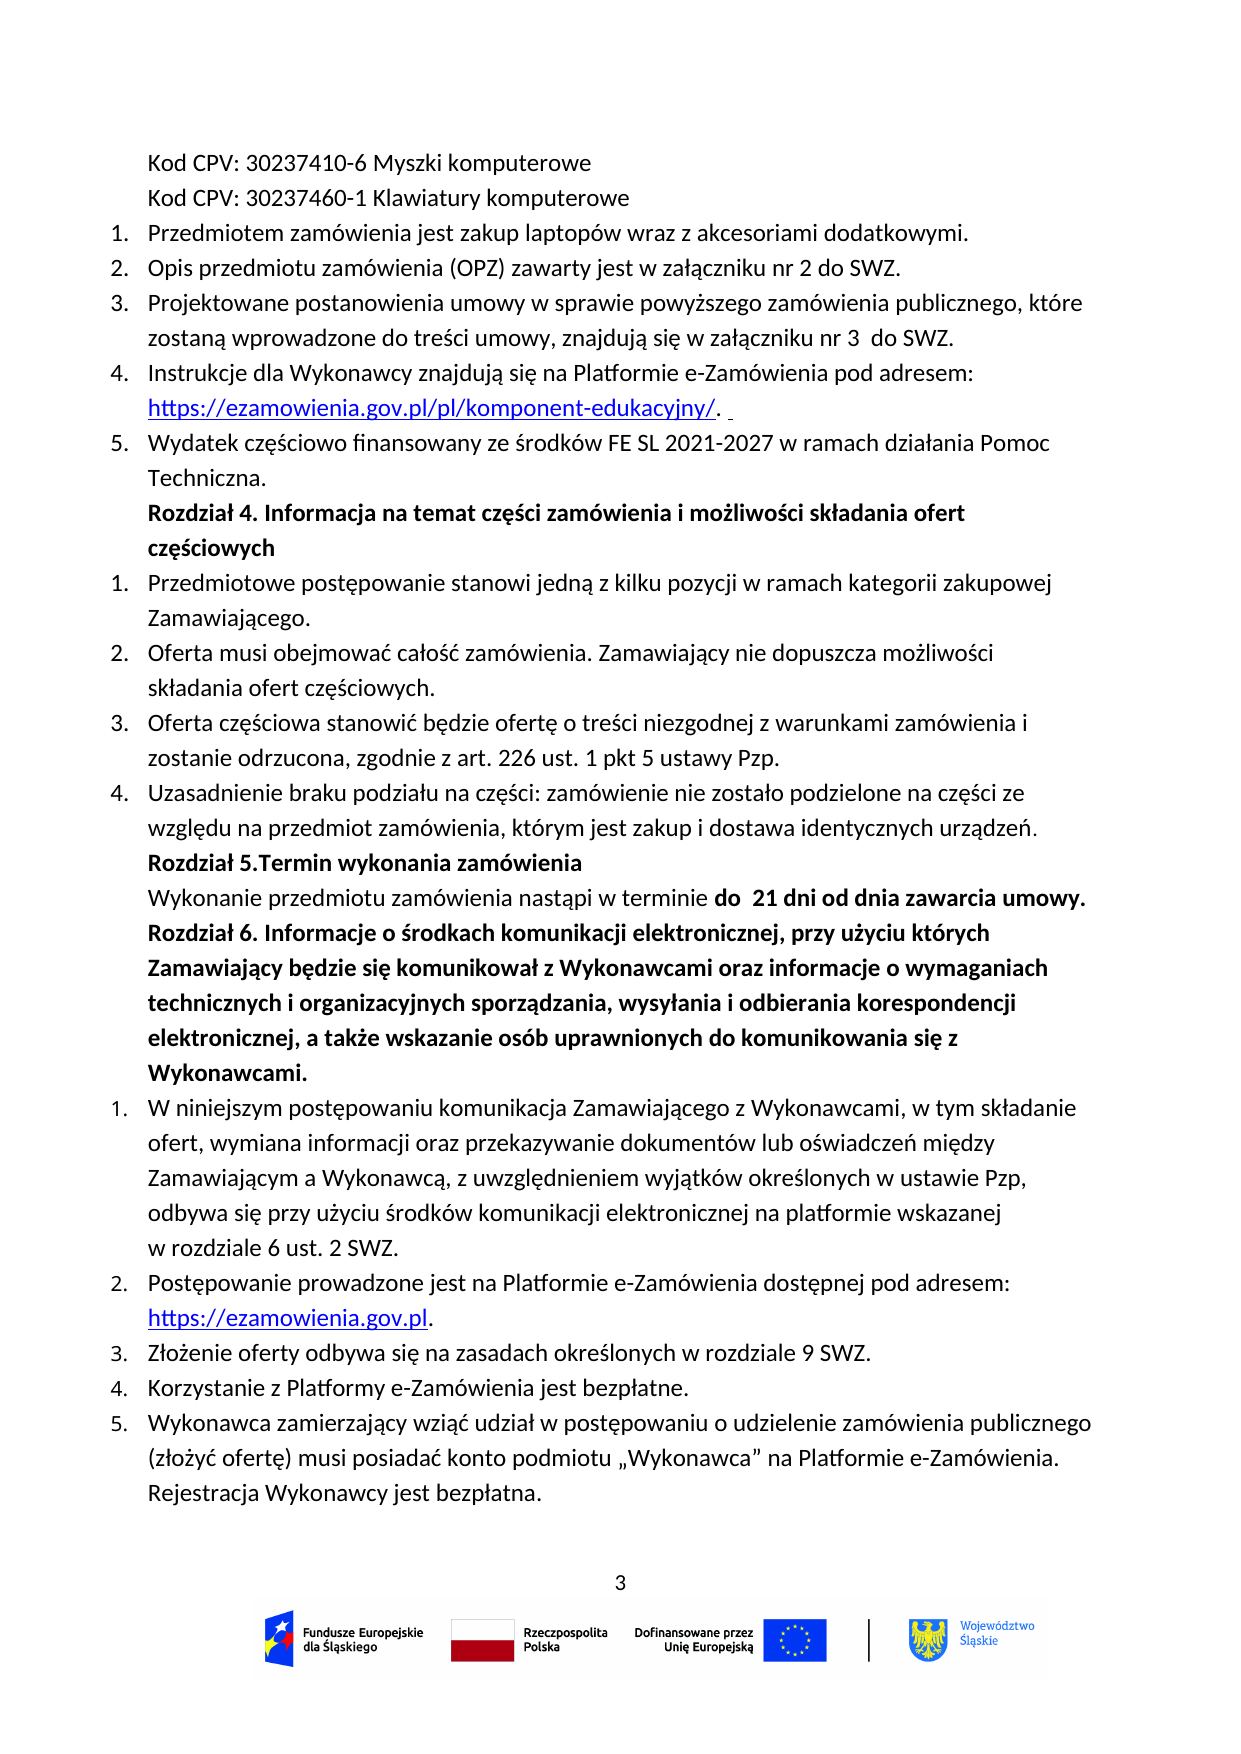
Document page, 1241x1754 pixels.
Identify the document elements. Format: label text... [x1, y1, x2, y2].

text Kod CPV: 30237460-1 Klawiatury komputerowe [148, 183, 1093, 213]
list Oferta musi obejmować całość zamówienia. Zamawiający nie dopuszcza możliwości składania ofert częściowych. [110, 638, 1093, 703]
list Wydatek częściowo finansowany ze środków FE SL 2021-2027 w ramach działania Pomoc Techniczna. [110, 428, 1093, 493]
text Wykonawca zamierzający wziąć udział w postępowaniu o udzielenie zamówienia publicznego (złożyć ofertę) musi posiadać konto podmiotu „Wykonawca” na Platformie e-Zamówienia. Rejestracja Wykonawcy jest bezpłatna. [110, 1408, 1093, 1508]
list Oferta częściowa stanowić będzie ofertę o treści niezgodnej z warunkami zamówienia i zostanie odrzucona, zgodnie z art. 226 ust. 1 pkt 5 ustawy Pzp. [110, 708, 1093, 773]
list Projektowane postanowienia umowy w sprawie powyższego zamówienia publicznego, które zostaną wprowadzone do treści umowy, znajdują się w załączniku nr 3 do SWZ. [110, 288, 1093, 353]
list Przedmiotem zamówienia jest zakup laptopów wraz z akcesoriami dodatkowymi. [110, 218, 1093, 248]
subtitle Rozdział 5.Termin wykonania zamówienia [148, 848, 1093, 878]
list Przedmiotowe postępowanie stanowi jedną z kilku pozycji w ramach kategorii zakupowej Zamawiającego. [110, 568, 1093, 633]
text Kod CPV: 30237410-6 Myszki komputerowe [148, 148, 1093, 178]
subtitle Rozdział 6. Informacje o środkach komunikacji elektronicznej, przy użyciu których Zamawiający będzie się komunikował z Wykonawcami oraz informacje o wymaganiach technicznych i organizacyjnych sporządzania, wysyłania i odbierania korespondencji elektronicznej, a także wskazanie osób uprawnionych do komunikowania się z Wykonawcami. [148, 918, 1093, 1088]
text Postępowanie prowadzone jest na Platformie e-Zamówienia dostępnej pod adresem: https://ezamowienia.gov.pl. [110, 1268, 1093, 1333]
picture [252, 1596, 1048, 1681]
subtitle Rozdział 4. Informacja na temat części zamówienia i możliwości składania ofert częściowych [148, 498, 1093, 563]
list Opis przedmiotu zamówienia (OPZ) zawarty jest w załączniku nr 2 do SWZ. [110, 253, 1093, 283]
list Uzasadnienie braku podziału na części: zamówienie nie zostało podzielone na części ze względu na przedmiot zamówienia, którym jest zakup i dostawa identycznych urządzeń. [110, 778, 1093, 843]
text W niniejszym postępowaniu komunikacja Zamawiającego z Wykonawcami, w tym składanie ofert, wymiana informacji oraz przekazywanie dokumentów lub oświadczeń między Zamawiającym a Wykonawcą, z uwzględnieniem wyjątków określonych w ustawie Pzp, odbywa się przy użyciu środków komunikacji elektronicznej na platformie wskazanej w rozdziale 6 ust. 2 SWZ. [110, 1093, 1093, 1263]
list Instrukcje dla Wykonawcy znajdują się na Platformie e-Zamówienia pod adresem: https://ezamowienia.gov.pl/pl/komponent-edukacyjny/. [110, 358, 1093, 423]
text Wykonanie przedmiotu zamówienia nastąpi w terminie do 21 dni od dnia zawarcia umowy. [148, 883, 1093, 913]
text Korzystanie z Platformy e-Zamówienia jest bezpłatne. [110, 1373, 1093, 1403]
text Złożenie oferty odbywa się na zasadach określonych w rozdziale 9 SWZ. [110, 1338, 1093, 1368]
